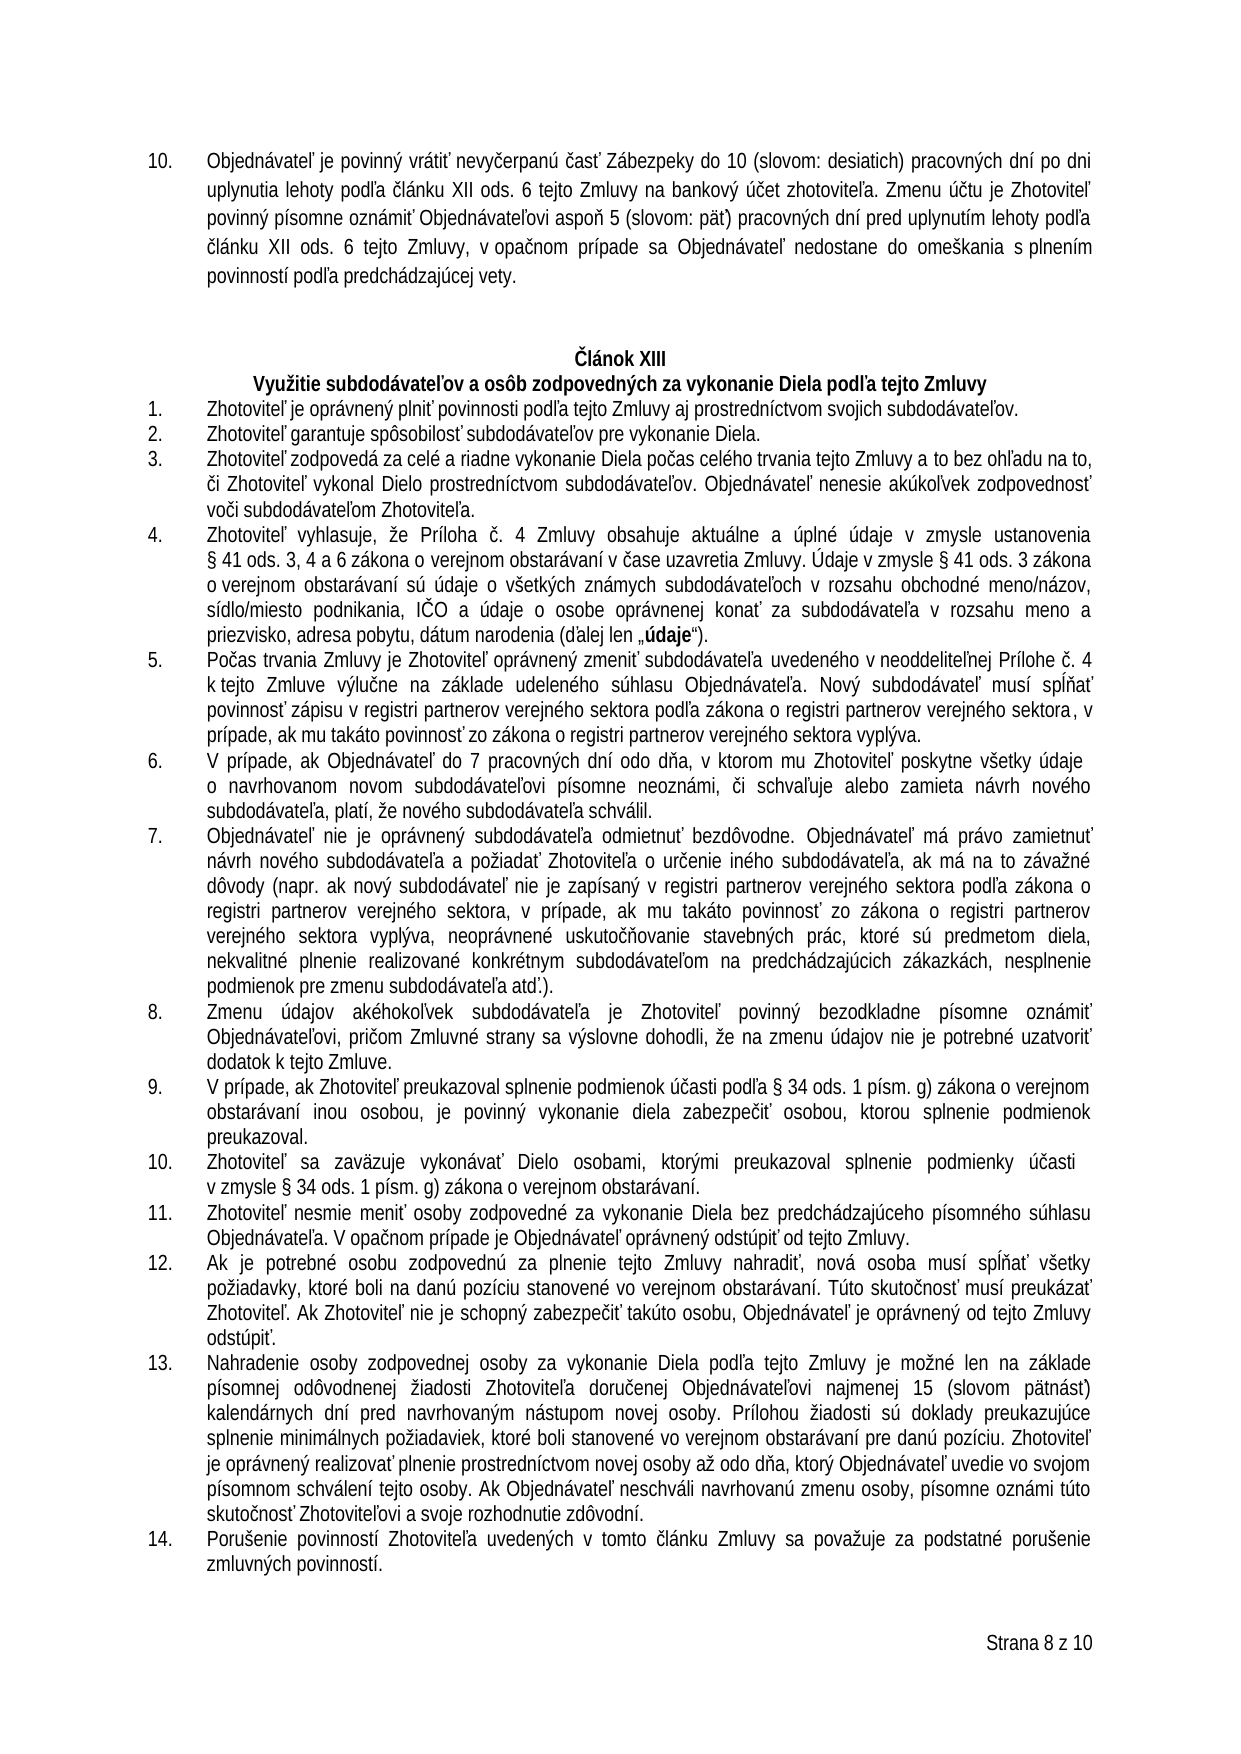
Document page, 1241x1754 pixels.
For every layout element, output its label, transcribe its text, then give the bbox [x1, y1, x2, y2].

list V prípade, ak Zhotoviteľ preukazoval splnenie podmienok účasti podľa § 34 ods. 1 písm. g) zákona o verejnom obstarávaní inou osobou, je povinný vykonanie diela zabezpečiť osobou, ktorou splnenie podmienok preukazoval. [148, 1074, 1093, 1149]
list Zhotoviteľ sa zaväzuje vykonávať Dielo osobami, ktorými preukazoval splnenie podmienky účasti v zmysle § 34 ods. 1 písm. g) zákona o verejnom obstarávaní. [148, 1149, 1093, 1199]
list Nahradenie osoby zodpovednej osoby za vykonanie Diela podľa tejto Zmluvy je možné len na základe písomnej odôvodnenej žiadosti Zhotoviteľa doručenej Objednávateľovi najmenej 15 (slovom pätnásť) kalendárnych dní pred navrhovaným nástupom novej osoby. Prílohou žiadosti sú doklady preukazujúce splnenie minimálnych požiadaviek, ktoré boli stanovené vo verejnom obstarávaní pre danú pozíciu. Zhotoviteľ je oprávnený realizovať plnenie prostredníctvom novej osoby až odo dňa, ktorý Objednávateľ uvedie vo svojom písomnom schválení tejto osoby. Ak Objednávateľ neschváli navrhovanú zmenu osoby, písomne oznámi túto skutočnosť Zhotoviteľovi a svoje rozhodnutie zdôvodní. [148, 1350, 1093, 1526]
list Zmenu údajov akéhokoľvek subdodávateľa je Zhotoviteľ povinný bezodkladne písomne oznámiť Objednávateľovi, pričom Zmluvné strany sa výslovne dohodli, že na zmenu údajov nie je potrebné uzatvoriť dodatok k tejto Zmluve. [148, 998, 1093, 1074]
text Článok XIII [148, 346, 1093, 371]
list Zhotoviteľ garantuje spôsobilosť subdodávateľov pre vykonanie Diela. [148, 421, 1093, 446]
list Objednávateľ nie je oprávnený subdodávateľa odmietnuť bezdôvodne. Objednávateľ má právo zamietnuť návrh nového subdodávateľa a požiadať Zhotoviteľa o určenie iného subdodávateľa, ak má na to závažné dôvody (napr. ak nový subdodávateľ nie je zapísaný v registri partnerov verejného sektora podľa zákona o registri partnerov verejného sektora, v prípade, ak mu takáto povinnosť zo zákona o registri partnerov verejného sektora vyplýva, neoprávnené uskutočňovanie stavebných prác, ktoré sú predmetom diela, nekvalitné plnenie realizované konkrétnym subdodávateľom na predchádzajúcich zákazkách, nesplnenie podmienok pre zmenu subdodávateľa atď.). [148, 823, 1093, 998]
list Zhotoviteľ vyhlasuje, že Príloha č. 4 Zmluvy obsahuje aktuálne a úplné údaje v zmysle ustanovenia § 41 ods. 3, 4 a 6 zákona o verejnom obstarávaní v čase uzavretia Zmluvy. Údaje v zmysle § 41 ods. 3 zákona o verejnom obstarávaní sú údaje o všetkých známych subdodávateľoch v rozsahu obchodné meno/názov, sídlo/miesto podnikania, IČO a údaje o osobe oprávnenej konať za subdodávateľa v rozsahu meno a priezvisko, adresa pobytu, dátum narodenia (ďalej len „údaje“). [148, 522, 1093, 647]
list Porušenie povinností Zhotoviteľa uvedených v tomto článku Zmluvy sa považuje za podstatné porušenie zmluvných povinností. [148, 1526, 1093, 1576]
list Zhotoviteľ zodpovedá za celé a riadne vykonanie Diela počas celého trvania tejto Zmluvy a to bez ohľadu na to, či Zhotoviteľ vykonal Dielo prostredníctvom subdodávateľov. Objednávateľ nenesie akúkoľvek zodpovednosť voči subdodávateľom Zhotoviteľa. [148, 446, 1093, 522]
list Zhotoviteľ je oprávnený plniť povinnosti podľa tejto Zmluvy aj prostredníctvom svojich subdodávateľov. [148, 396, 1093, 421]
list Objednávateľ je povinný vrátiť nevyčerpanú časť Zábezpeky do 10 (slovom: desiatich) pracovných dní po dni uplynutia lehoty podľa článku XII ods. 6 tejto Zmluvy na bankový účet zhotoviteľa. Zmenu účtu je Zhotoviteľ povinný písomne oznámiť Objednávateľovi aspoň 5 (slovom: päť) pracovných dní pred uplynutím lehoty podľa článku XII ods. 6 tejto Zmluvy, v opačnom prípade sa Objednávateľ nedostane do omeškania s plnením povinností podľa predchádzajúcej vety. [148, 148, 1093, 288]
list V prípade, ak Objednávateľ do 7 pracovných dní odo dňa, v ktorom mu Zhotoviteľ poskytne všetky údaje o navrhovanom novom subdodávateľovi písomne neoznámi, či schvaľuje alebo zamieta návrh nového subdodávateľa, platí, že nového subdodávateľa schválil. [148, 747, 1093, 823]
list Počas trvania Zmluvy je Zhotoviteľ oprávnený zmeniť subdodávateľa uvedeného v neoddeliteľnej Prílohe č. 4 k tejto Zmluve výlučne na základe udeleného súhlasu Objednávateľa. Nový subdodávateľ musí spĺňať povinnosť zápisu v registri partnerov verejného sektora podľa zákona o registri partnerov verejného sektora, v prípade, ak mu takáto povinnosť zo zákona o registri partnerov verejného sektora vyplýva. [148, 647, 1093, 747]
list Ak je potrebné osobu zodpovednú za plnenie tejto Zmluvy nahradiť, nová osoba musí spĺňať všetky požiadavky, ktoré boli na danú pozíciu stanovené vo verejnom obstarávaní. Túto skutočnosť musí preukázať Zhotoviteľ. Ak Zhotoviteľ nie je schopný zabezpečiť takúto osobu, Objednávateľ je oprávnený od tejto Zmluvy odstúpiť. [148, 1249, 1093, 1350]
text Využitie subdodávateľov a osôb zodpovedných za vykonanie Diela podľa tejto Zmluvy [148, 371, 1093, 396]
list Zhotoviteľ nesmie meniť osoby zodpovedné za vykonanie Diela bez predchádzajúceho písomného súhlasu Objednávateľa. V opačnom prípade je Objednávateľ oprávnený odstúpiť od tejto Zmluvy. [148, 1199, 1093, 1249]
